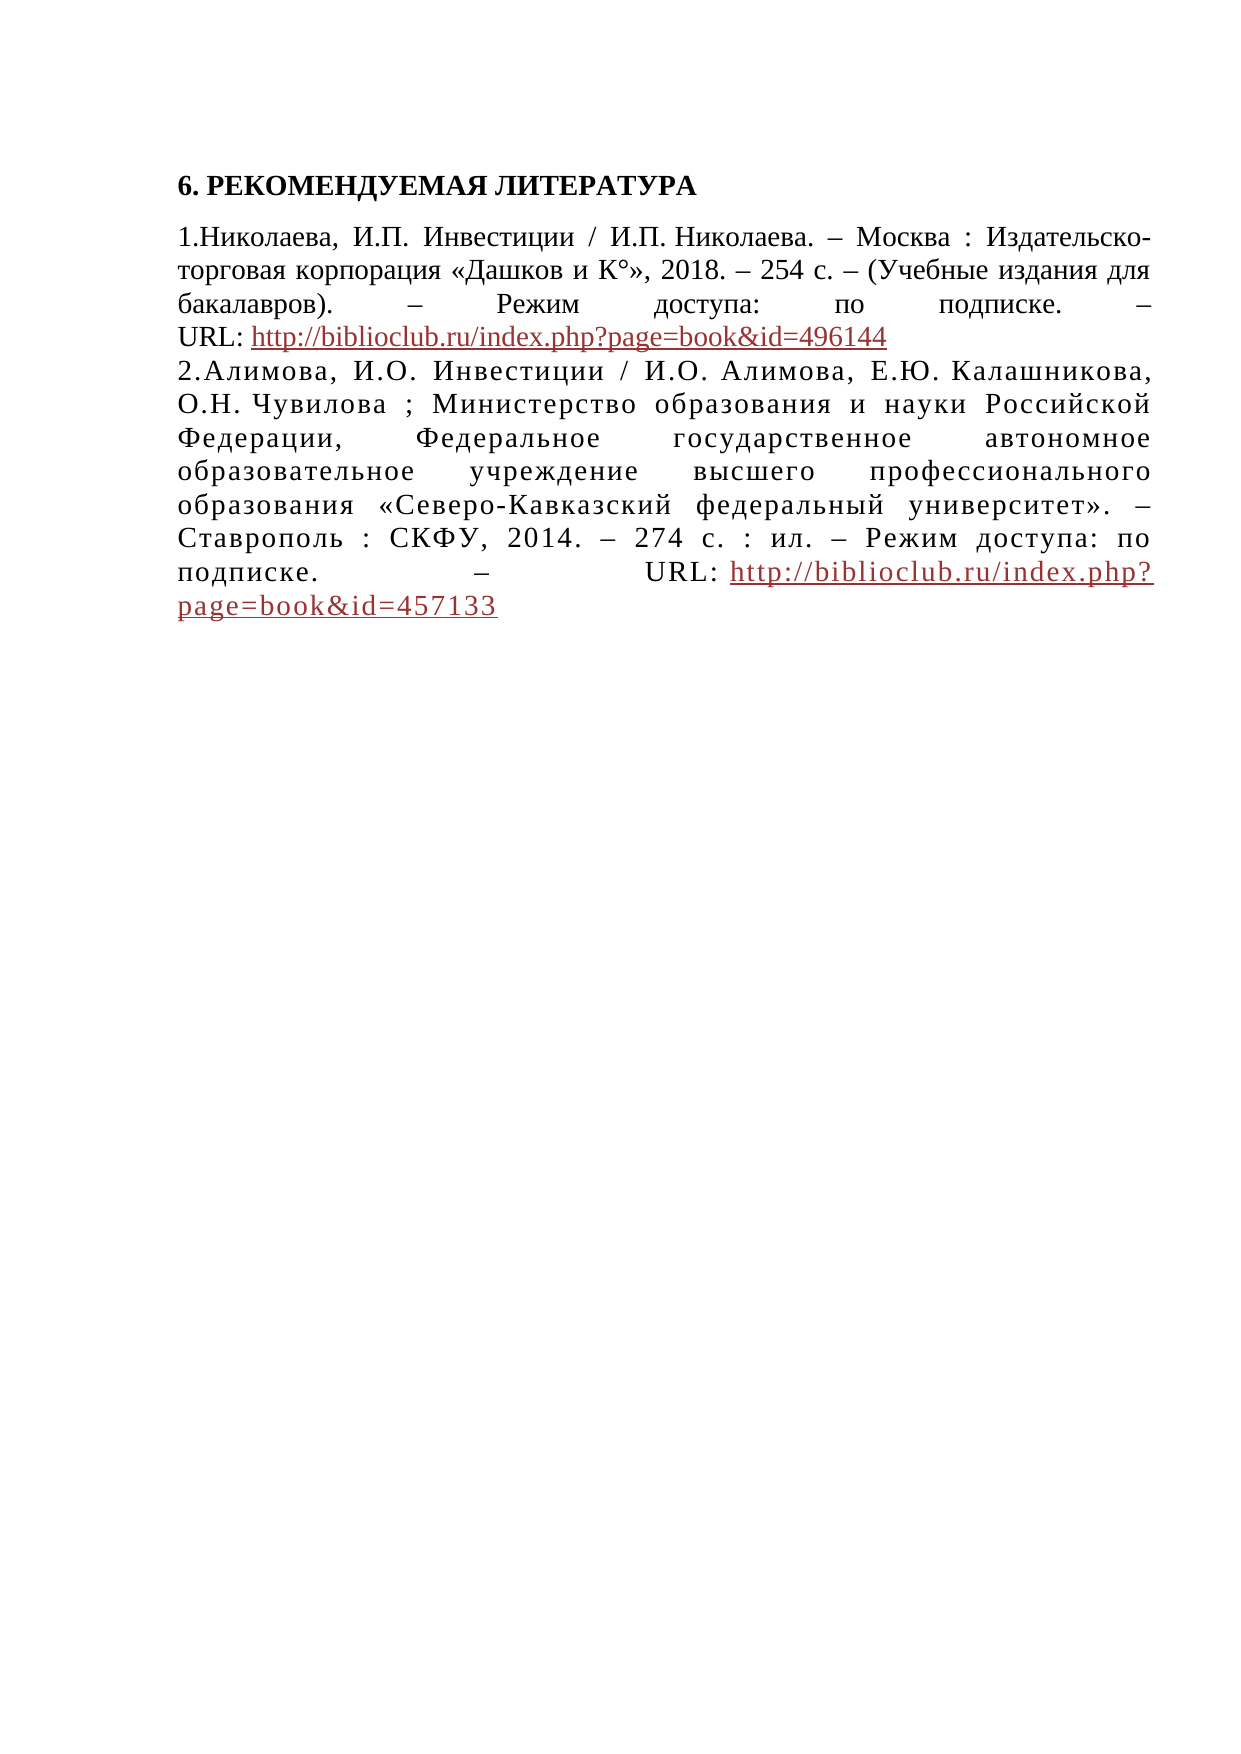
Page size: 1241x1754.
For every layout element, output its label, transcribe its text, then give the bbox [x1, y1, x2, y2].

text 2.Алимова, И.О. Инвестиции / И.О. Алимова, Е.Ю. Калашникова, О.Н. Чувилова ; Министерство образования и науки Российской Федерации, Федеральное государственное автономное образовательное учреждение высшего профессионального образования «Северо-Кавказский федеральный университет». – Ставрополь : СКФУ, 2014. – 274 с. : ил. – Режим доступа: по подписке. – URL: http://biblioclub.ru/index.php?page=book&id=457133 [177, 353, 1152, 621]
text 6. РЕКОМЕНДУЕМАЯ ЛИТЕРАТУРА [177, 168, 1152, 202]
text 1.Николаева, И.П. Инвестиции / И.П. Николаева. – Москва : Издательско-торговая корпорация «Дашков и К°», 2018. – 254 с. – (Учебные издания для бакалавров). – Режим доступа: по подписке. – URL: http://biblioclub.ru/index.php?page=book&id=496144 [177, 219, 1152, 353]
